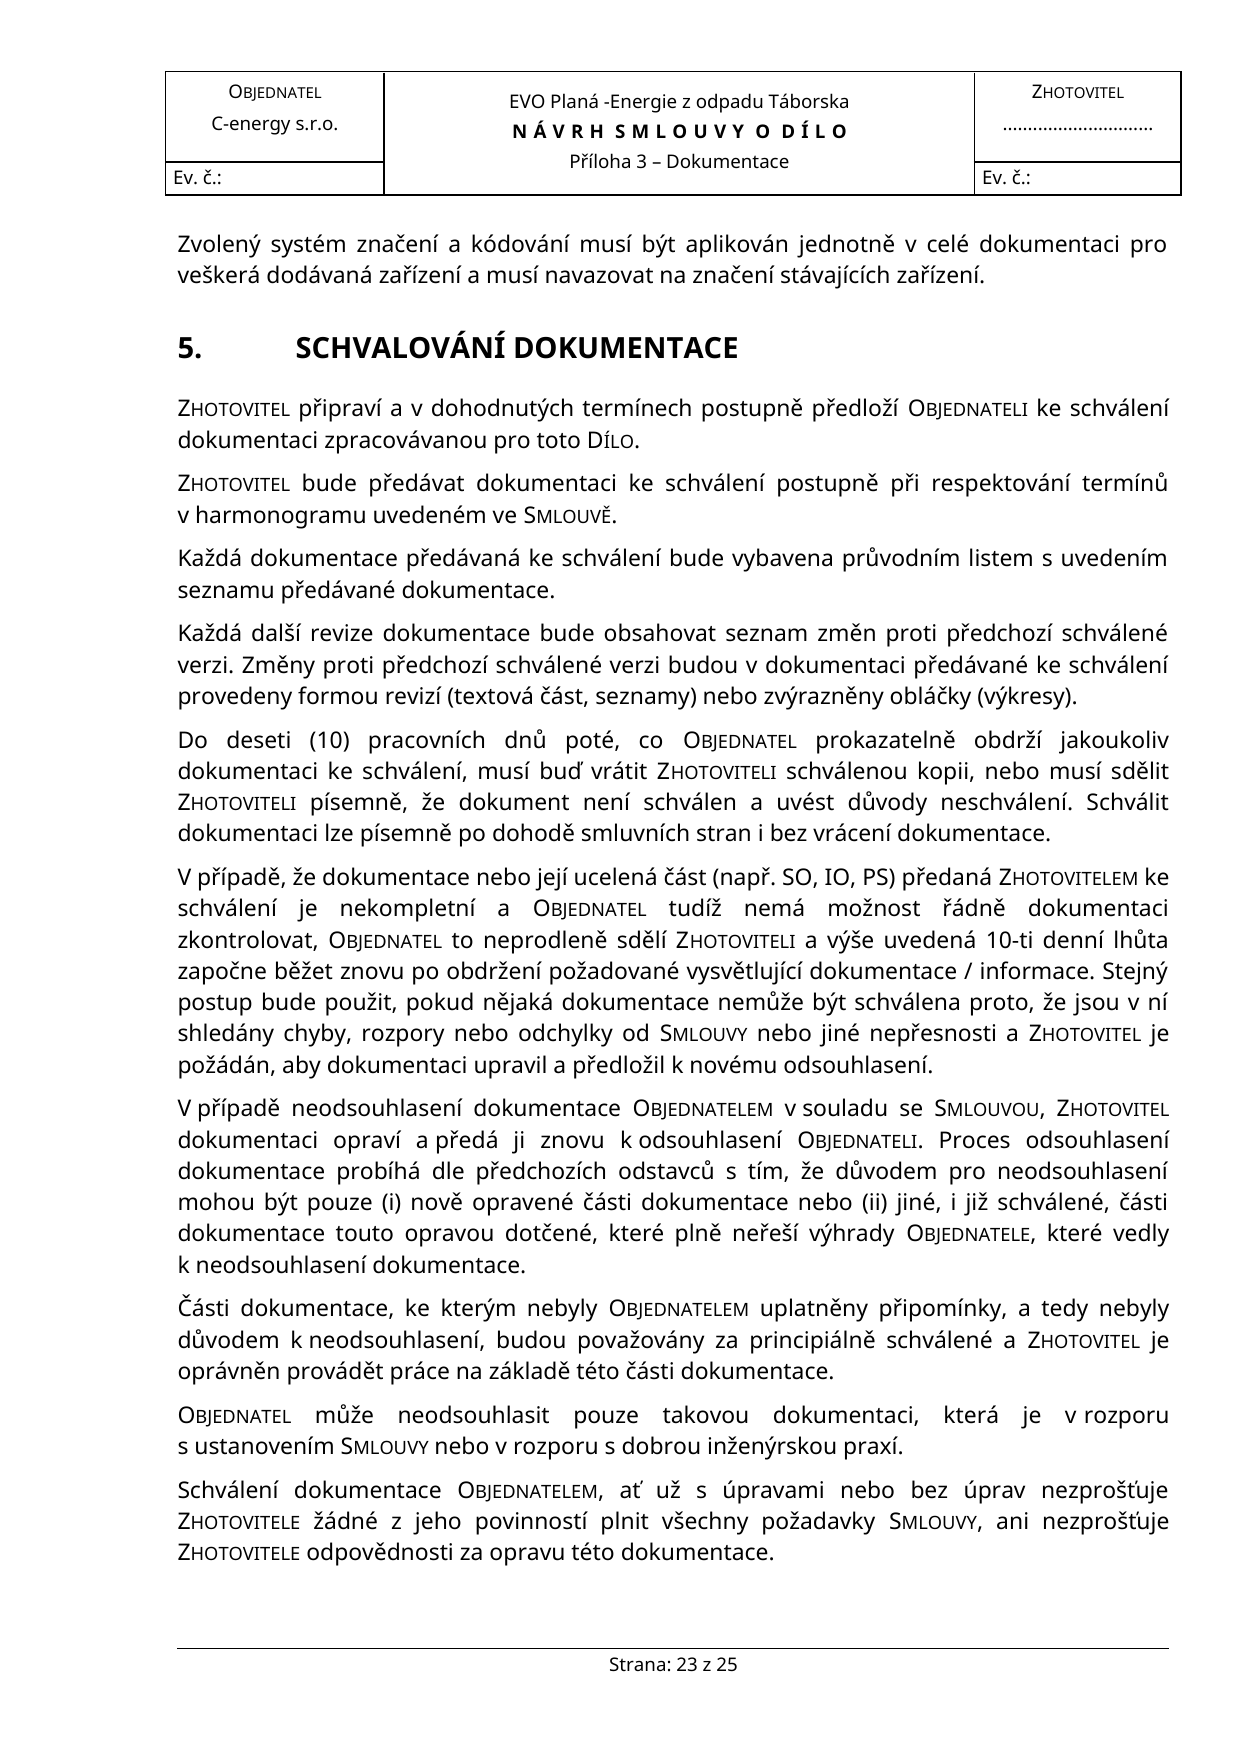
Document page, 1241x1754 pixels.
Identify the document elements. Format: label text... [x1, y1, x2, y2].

text Každá další revize dokumentace bude obsahovat seznam změn proti předchozí schválené verzi. Změny proti předchozí schválené verzi budou v dokumentaci předávané ke schválení provedeny formou revizí (textová část, seznamy) nebo zvýrazněny obláčky (výkresy). [177, 617, 1169, 711]
text Zvolený systém značení a kódování musí být aplikován jednotně v celé dokumentaci pro veškerá dodávaná zařízení a musí navazovat na značení stávajících zařízení. [177, 228, 1169, 290]
text Části dokumentace, ke kterým nebyly Objednatelem uplatněny připomínky, a tedy nebyly důvodem k neodsouhlasení, budou považovány za principiálně schválené a Zhotovitel je oprávněn provádět práce na základě této části dokumentace. [177, 1292, 1169, 1386]
text Do deseti (10) pracovních dnů poté, co Objednatel prokazatelně obdrží jakoukoliv dokumentaci ke schválení, musí buď vrátit Zhotoviteli schválenou kopii, nebo musí sdělit Zhotoviteli písemně, že dokument není schválen a uvést důvody neschválení. Schválit dokumentaci lze písemně po dohodě smluvních stran i bez vrácení dokumentace. [177, 723, 1169, 848]
subtitle SCHVALOVÁNÍ DOKUMENTACE [177, 328, 1169, 367]
text Zhotovitel připraví a v dohodnutých termínech postupně předloží Objednateli ke schválení dokumentaci zpracovávanou pro toto Dílo. [177, 392, 1169, 455]
text Objednatel může neodsouhlasit pouze takovou dokumentaci, která je v rozporu s ustanovením Smlouvy nebo v rozporu s dobrou inženýrskou praxí. [177, 1398, 1169, 1461]
text Každá dokumentace předávaná ke schválení bude vybavena průvodním listem s uvedením seznamu předávané dokumentace. [177, 542, 1169, 605]
text V případě, že dokumentace nebo její ucelená část (např. SO, IO, PS) předaná Zhotovitelem ke schválení je nekompletní a Objednatel tudíž nemá možnost řádně dokumentaci zkontrolovat, Objednatel to neprodleně sdělí Zhotoviteli a výše uvedená 10-ti denní lhůta započne běžet znovu po obdržení požadované vysvětlující dokumentace / informace. Stejný postup bude použit, pokud nějaká dokumentace nemůže být schválena proto, že jsou v ní shledány chyby, rozpory nebo odchylky od Smlouvy nebo jiné nepřesnosti a Zhotovitel je požádán, aby dokumentaci upravil a předložil k novému odsouhlasení. [177, 861, 1169, 1080]
text Schválení dokumentace Objednatelem, ať už s úpravami nebo bez úprav nezprošťuje Zhotovitele žádné z jeho povinností plnit všechny požadavky Smlouvy, ani nezprošťuje Zhotovitele odpovědnosti za opravu této dokumentace. [177, 1473, 1169, 1567]
text Zhotovitel bude předávat dokumentaci ke schválení postupně při respektování termínů v harmonogramu uvedeném ve Smlouvě. [177, 467, 1169, 530]
text V případě neodsouhlasení dokumentace Objednatelem v souladu se Smlouvou, Zhotovitel dokumentaci opraví a předá ji znovu k odsouhlasení Objednateli. Proces odsouhlasení dokumentace probíhá dle předchozích odstavců s tím, že důvodem pro neodsouhlasení mohou být pouze (i) nově opravené části dokumentace nebo (ii) jiné, i již schválené, části dokumentace touto opravou dotčené, které plně neřeší výhrady Objednatele, které vedly k neodsouhlasení dokumentace. [177, 1092, 1169, 1280]
